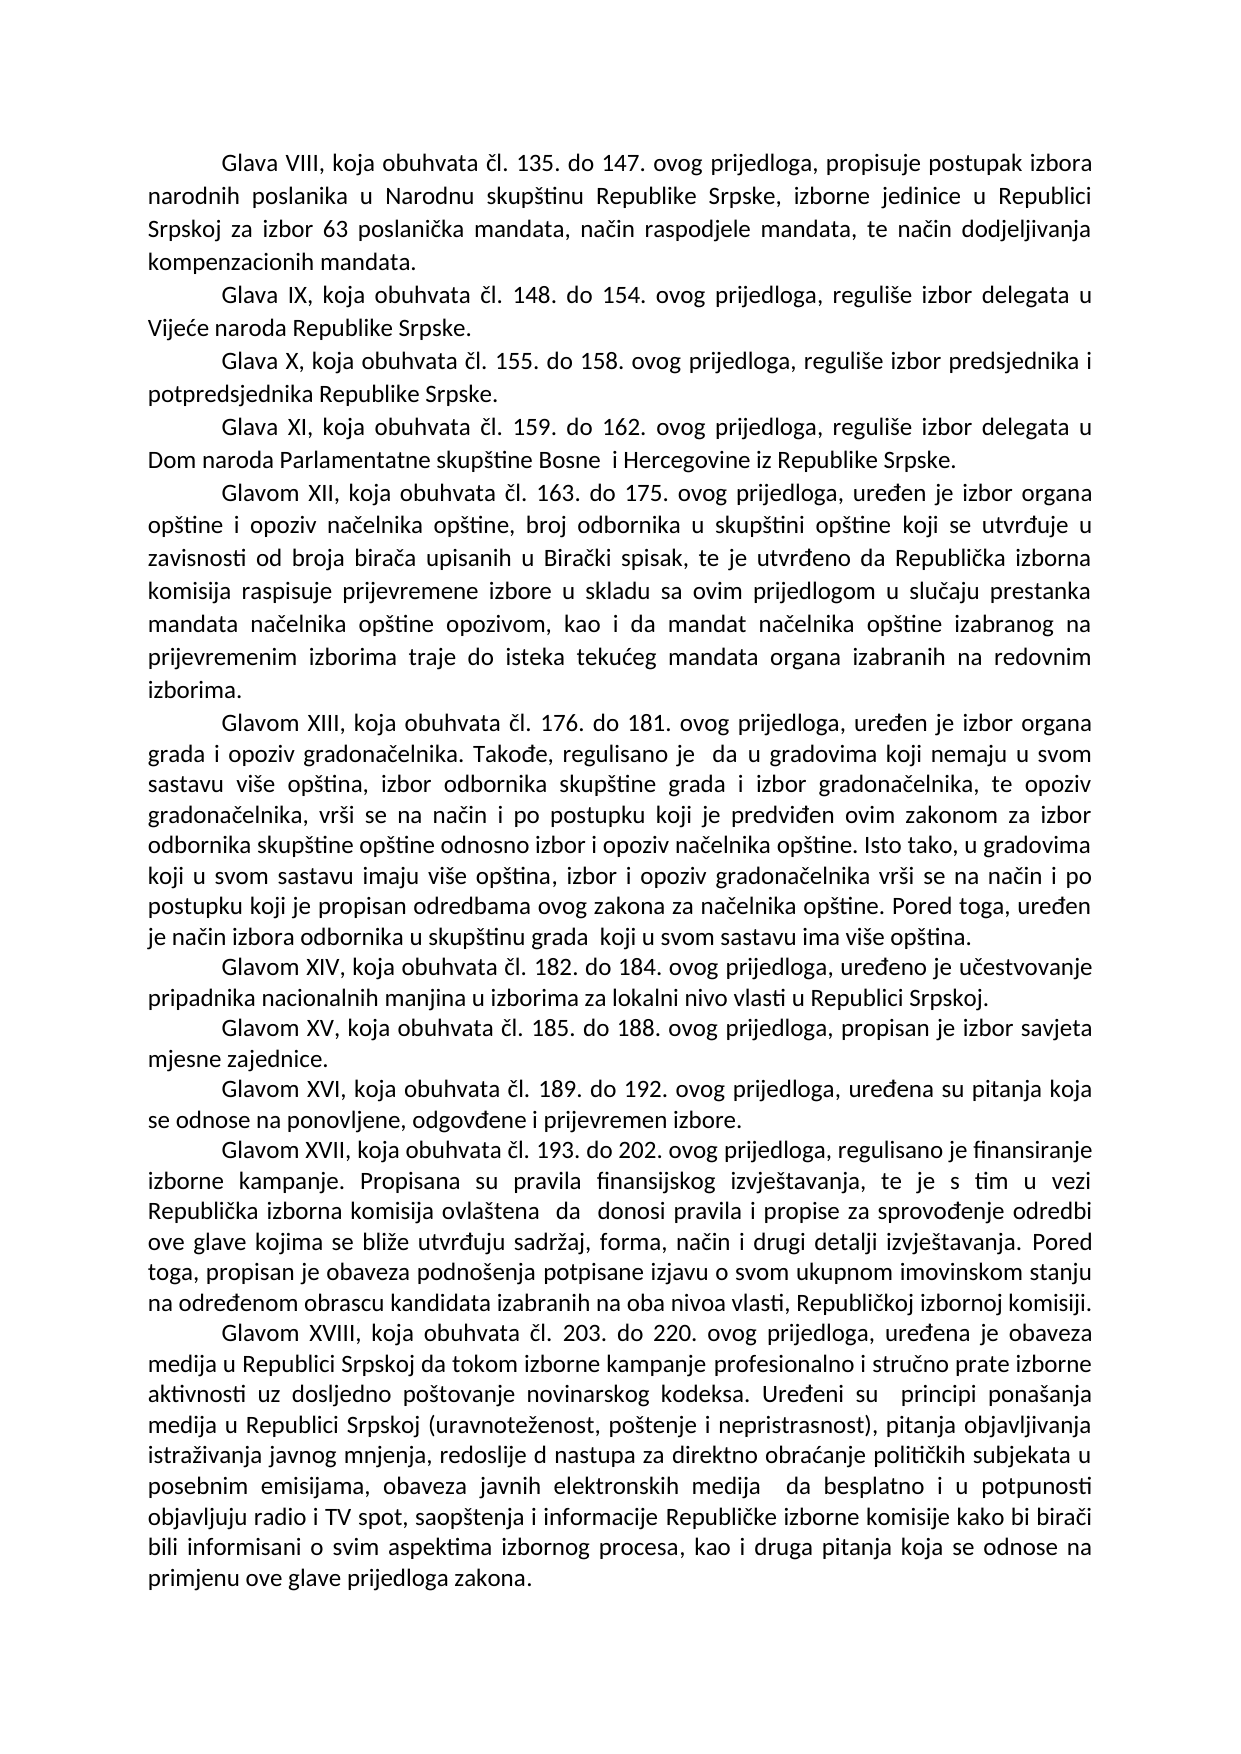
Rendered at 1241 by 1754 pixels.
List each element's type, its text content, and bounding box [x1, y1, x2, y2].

text Glavom XVI, koja obuhvata čl. 189. do 192. ovog prijedloga, uređena su pitanja koja se odnose na ponovljene, odgovđene i prijevremen izbore. [148, 1073, 1093, 1134]
text Glavom XIV, koja obuhvata čl. 182. do 184. ovog prijedloga, uređeno je učestvovanje pripadnika nacionalnih manjina u izborima za lokalni nivo vlasti u Republici Srpskoj. [148, 951, 1093, 1012]
text Glava X, koja obuhvata čl. 155. do 158. ovog prijedloga, reguliše izbor predsjednika i potpredsjednika Republike Srpske. [148, 345, 1093, 408]
text Glavom XVII, koja obuhvata čl. 193. do 202. ovog prijedloga, regulisano je finansiranje izborne kampanje. Propisana su pravila finansijskog izvještavanja, te je s tim u vezi Republička izborna komisija ovlaštena da donosi pravila i propise za sprovođenje odredbi ove glave kojima se bliže utvrđuju sadržaj, forma, način i drugi detalji izvještavanja. Pored toga, propisan je obaveza podnošenja potpisane izjavu o svom ukupnom imovinskom stanju na određenom obrascu kandidata izabranih na oba nivoa vlasti, Republičkoj izbornoj komisiji. [148, 1134, 1093, 1318]
text Glava IX, koja obuhvata čl. 148. do 154. ovog prijedloga, reguliše izbor delegata u Vijeće naroda Republike Srpske. [148, 279, 1093, 343]
text Glava XI, koja obuhvata čl. 159. do 162. ovog prijedloga, reguliše izbor delegata u Dom naroda Parlamentatne skupštine Bosne i Hercegovine iz Republike Srpske. [148, 411, 1093, 474]
text Glavom XV, koja obuhvata čl. 185. do 188. ovog prijedloga, propisan je izbor savjeta mjesne zajednice. [148, 1012, 1093, 1073]
text Glavom XVIII, koja obuhvata čl. 203. do 220. ovog prijedloga, uređena je obaveza medija u Republici Srpskoj da tokom izborne kampanje profesionalno i stručno prate izborne aktivnosti uz dosljedno poštovanje novinarskog kodeksa. Uređeni su principi ponašanja medija u Republici Srpskoj (uravnoteženost, poštenje i nepristrasnost), pitanja objavljivanja istraživanja javnog mnjenja, redoslije d nastupa za direktno obraćanje političkih subjekata u posebnim emisijama, obaveza javnih elektronskih medija da besplatno i u potpunosti objavljuju radio i TV spot, saopštenja i informacije Republičke izborne komisije kako bi birači bili informisani o svim aspektima izbornog procesa, kao i druga pitanja koja se odnose na primjenu ove glave prijedloga zakona. [148, 1318, 1093, 1592]
text Glava VIII, koja obuhvata čl. 135. do 147. ovog prijedloga, propisuje postupak izbora narodnih poslanika u Narodnu skupštinu Republike Srpske, izborne jedinice u Republici Srpskoj za izbor 63 poslanička mandata, način raspodjele mandata, te način dodjeljivanja kompenzacionih mandata. [148, 148, 1093, 277]
text Glavom XIII, koja obuhvata čl. 176. do 181. ovog prijedloga, uređen je izbor organa grada i opoziv gradonačelnika. Takođe, regulisano je da u gradovima koji nemaju u svom sastavu više opština, izbor odbornika skupštine grada i izbor gradonačelnika, te opoziv gradonačelnika, vrši se na način i po postupku koji je predviđen ovim zakonom za izbor odbornika skupštine opštine odnosno izbor i opoziv načelnika opštine. Isto tako, u gradovima koji u svom sastavu imaju više opština, izbor i opoziv gradonačelnika vrši se na način i po postupku koji je propisan odredbama ovog zakona za načelnika opštine. Pored toga, uređen je način izbora odbornika u skupštinu grada koji u svom sastavu ima više opština. [148, 707, 1093, 951]
text Glavom XII, koja obuhvata čl. 163. do 175. ovog prijedloga, uređen je izbor organa opštine i opoziv načelnika opštine, broj odbornika u skupštini opštine koji se utvrđuje u zavisnosti od broja birača upisanih u Birački spisak, te je utvrđeno da Republička izborna komisija raspisuje prijevremene izbore u skladu sa ovim prijedlogom u slučaju prestanka mandata načelnika opštine opozivom, kao i da mandat načelnika opštine izabranog na prijevremenim izborima traje do isteka tekućeg mandata organa izabranih na redovnim izborima. [148, 477, 1093, 705]
